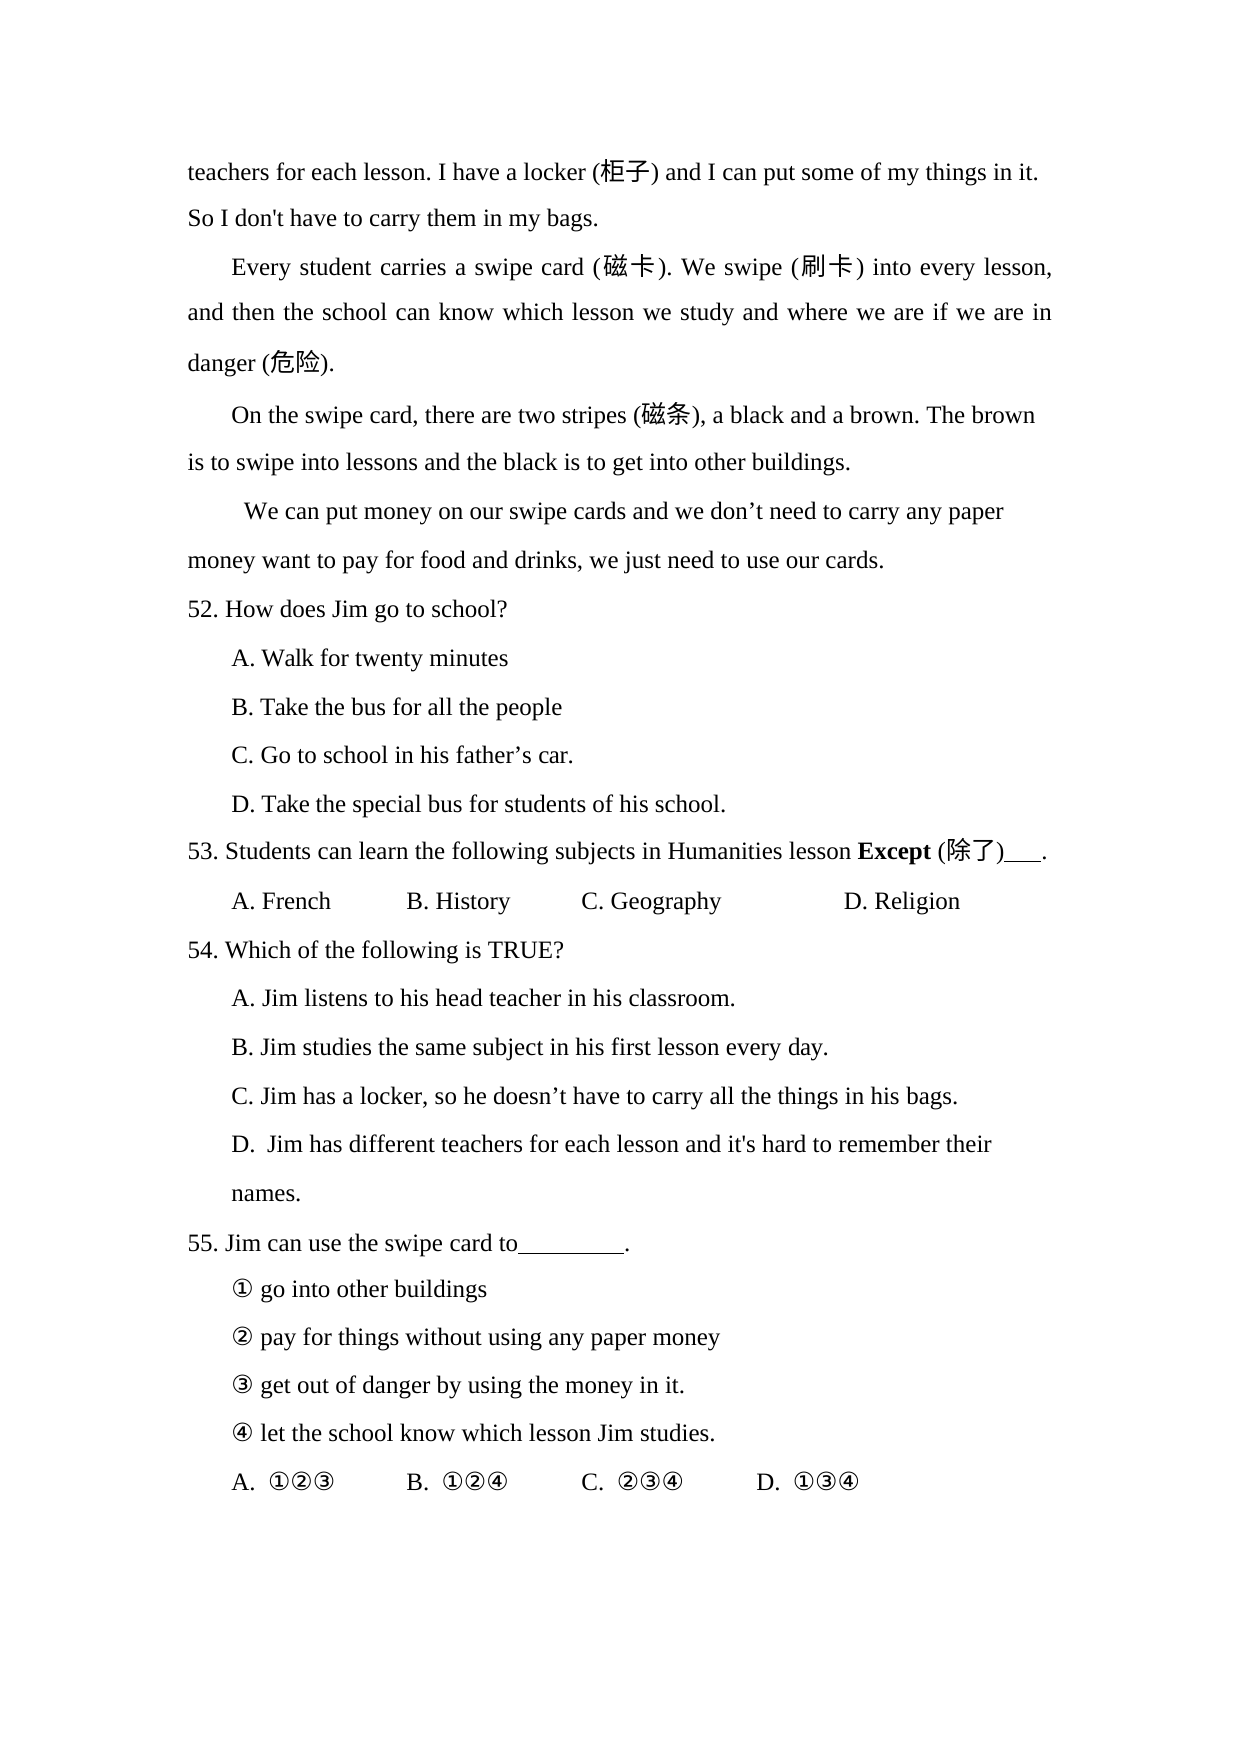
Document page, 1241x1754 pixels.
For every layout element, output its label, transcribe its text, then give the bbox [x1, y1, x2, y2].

list Jim has a locker, so he doesn’t have to carry all the things in his bags. [231, 1081, 1067, 1109]
text ① go into other buildings [231, 1271, 1067, 1305]
text We can put money on our swipe cards and we don’t need to carry any paper money want to pay for food and drinks, we just need to use our cards. [187, 496, 1067, 573]
list How does Jim go to school? [187, 594, 1067, 623]
list French B. History C. Geography D. Religion [231, 886, 1067, 915]
text On the swipe card, there are two stripes (磁条), a black and a brown. The brown is to swipe into lessons and the black is to get into other buildings. [187, 397, 1051, 476]
list Jim can use the swipe card to . [187, 1228, 1067, 1256]
text ③ get out of danger by using the money in it. [231, 1367, 1067, 1401]
list Students can learn the following subjects in Humanities lesson Except (除了) . [187, 832, 1067, 866]
list Take the special bus for students of his school. [231, 789, 1067, 818]
text ② pay for things without using any paper money [231, 1319, 1067, 1353]
text A. ①②③ B. ①②④ C. ②③④ D. ①③④ [231, 1463, 1067, 1497]
list Jim has different teachers for each lesson and it's hard to remember their names. [231, 1129, 1053, 1207]
text ④ let the school know which lesson Jim studies. [231, 1415, 1067, 1449]
list Which of the following is TRUE? [187, 935, 1067, 963]
list Walk for twenty minutes [231, 643, 1067, 672]
list Jim listens to his head teacher in his classroom. [231, 983, 1067, 1012]
list Jim studies the same subject in his first lesson every day. [231, 1032, 1067, 1061]
list Go to school in his father’s car. [231, 741, 1067, 769]
text Every student carries a swipe card (磁卡). We swipe (刷卡) into every lesson, and then the school can know which lesson we study and where we are if we are in danger (危险). [187, 248, 1053, 378]
text teachers for each lesson. I have a locker (柜子) and I can put some of my things in it. So I don't have to carry them in my bags. [187, 153, 1051, 232]
list Take the bus for all the people [231, 692, 1067, 721]
